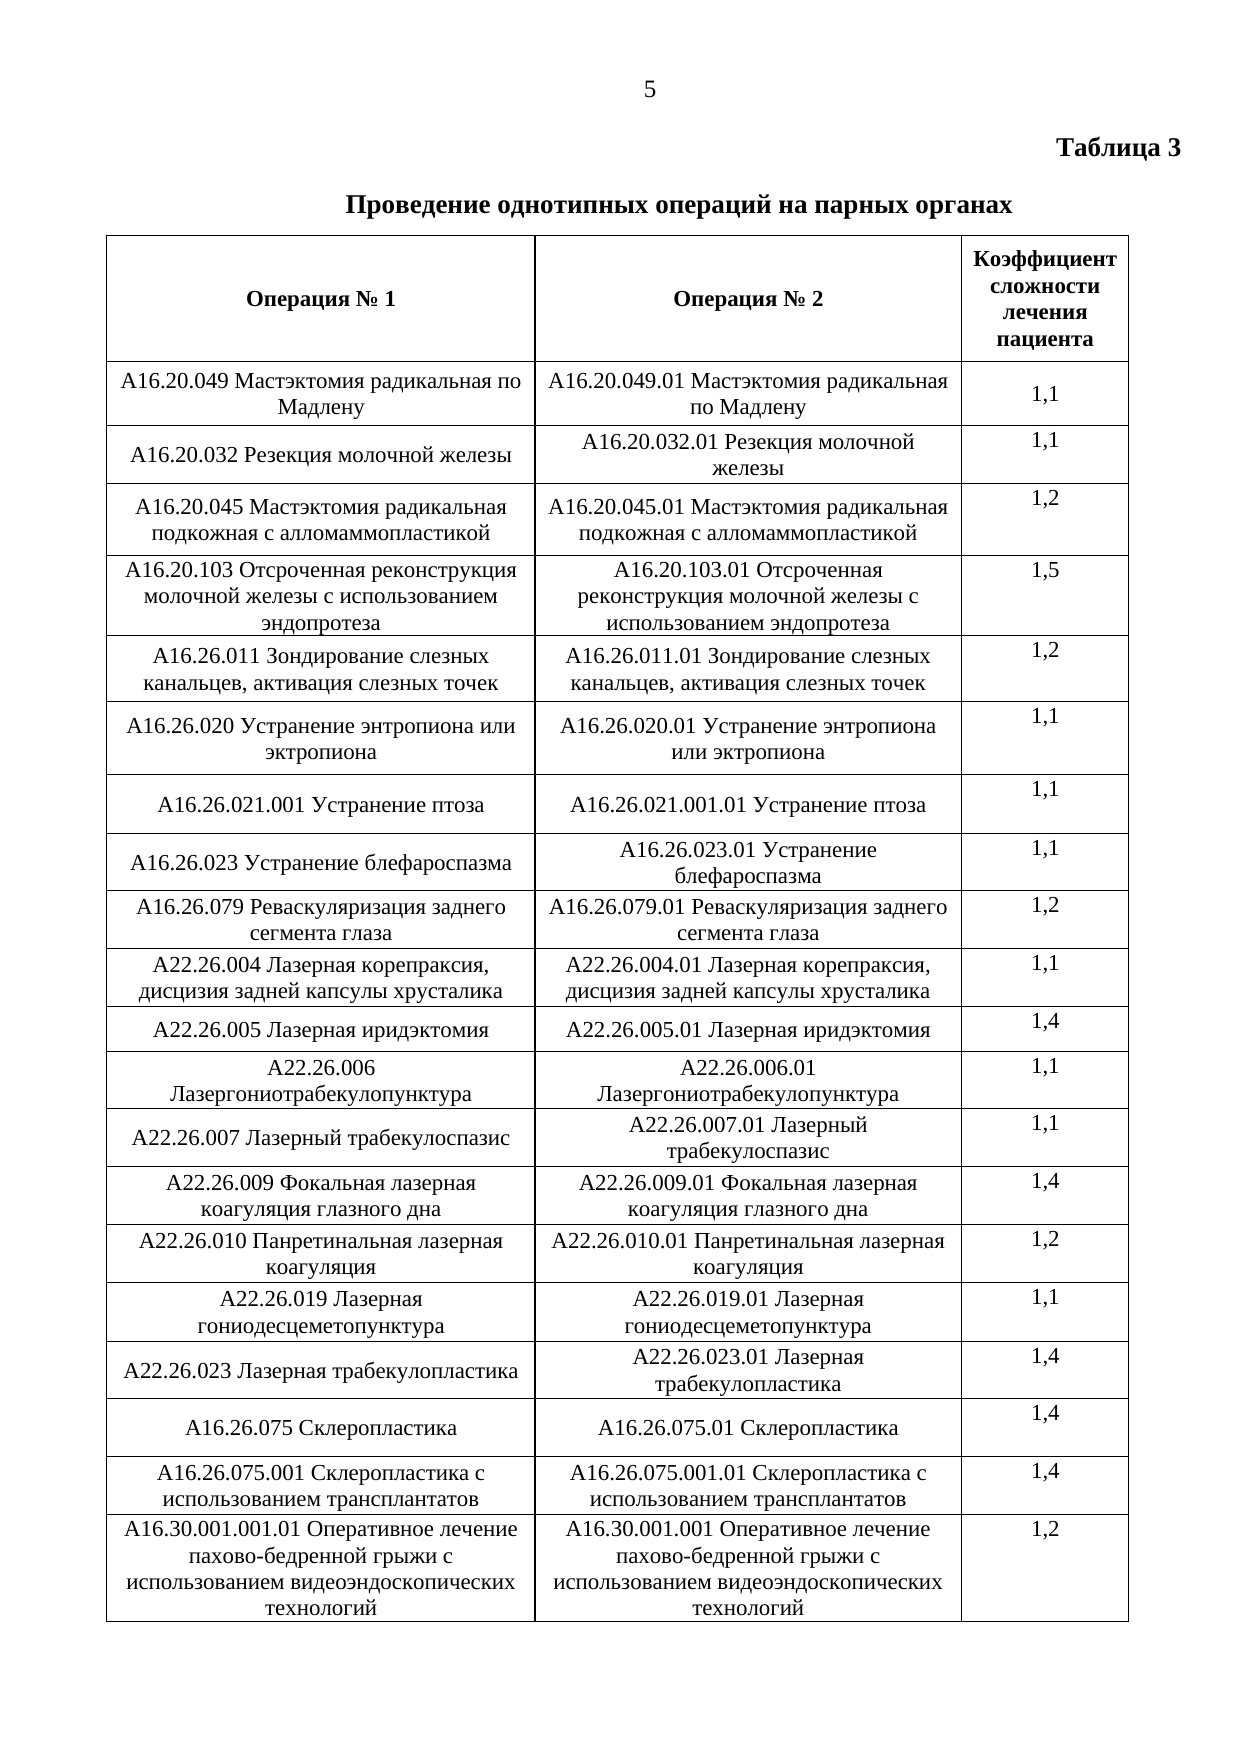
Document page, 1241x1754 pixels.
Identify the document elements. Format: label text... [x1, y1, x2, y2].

table_cell A16.20.103 Отсроченная реконструкция молочной железы с использованием эндопротеза [107, 556, 534, 635]
table_cell A16.20.045.01 Мастэктомия радикальная подкожная с алломаммопластикой [536, 484, 961, 555]
table_cell A16.26.021.001.01 Устранение птоза [536, 775, 961, 833]
table_cell А16.26.011.01 Зондирование слезных канальцев, активация слезных точек [536, 636, 961, 701]
table_cell A16.26.021.001 Устранение птоза [107, 775, 534, 833]
table_cell 1,1 [962, 702, 1128, 774]
table_cell A22.26.009 Фокальная лазерная коагуляция глазного дна [107, 1167, 534, 1223]
table_cell A22.26.007.01 Лазерный трабекулоспазис [536, 1109, 961, 1166]
table_cell A16.26.075 Склеропластика [107, 1399, 534, 1456]
table_cell 1,4 [962, 1399, 1128, 1456]
table_cell A16.20.032.01 Резекция молочной железы [536, 426, 961, 482]
table_cell A22.26.009.01 Фокальная лазерная коагуляция глазного дна [536, 1167, 961, 1223]
table_cell A16.26.023 Устранение блефароспазма [107, 834, 534, 890]
table_cell A22.26.004 Лазерная корепраксия, дисцизия задней капсулы хрусталика [107, 949, 534, 1006]
table_cell 1,1 [962, 1283, 1128, 1341]
table_cell A22.26.007 Лазерный трабекулоспазис [107, 1109, 534, 1166]
table_cell A22.26.010.01 Панретинальная лазерная коагуляция [536, 1225, 961, 1282]
table_cell A16.26.075.001.01 Склеропластика с использованием трансплантатов [536, 1457, 961, 1514]
table_cell 1,2 [962, 484, 1128, 555]
table_cell A16.20.049.01 Мастэктомия радикальная по Мадлену [536, 362, 961, 425]
table_cell 1,1 [962, 834, 1128, 890]
table_cell 1,2 [962, 891, 1128, 948]
table_cell 1,4 [962, 1167, 1128, 1223]
table_cell 1,4 [962, 1457, 1128, 1514]
table_cell 1,2 [962, 1515, 1128, 1621]
table_cell 1,2 [962, 1225, 1128, 1282]
table_cell A22.26.010 Панретинальная лазерная коагуляция [107, 1225, 534, 1282]
table_cell A22.26.005 Лазерная иридэктомия [107, 1007, 534, 1051]
table_cell A22.26.019.01 Лазерная гониодесцеметопунктура [536, 1283, 961, 1341]
table_cell 1,1 [962, 775, 1128, 833]
table_cell 1,4 [962, 1007, 1128, 1051]
text Таблица 3 [118, 131, 1181, 162]
table_header Операция № 2 [536, 236, 961, 361]
table_cell A16.26.020.01 Устранение энтропиона или эктропиона [536, 702, 961, 774]
table_cell A16.26.020 Устранение энтропиона или эктропиона [107, 702, 534, 774]
table_cell A16.20.032 Резекция молочной железы [107, 426, 534, 482]
table_cell A22.26.004.01 Лазерная корепраксия, дисцизия задней капсулы хрусталика [536, 949, 961, 1006]
table_header Операция № 1 [107, 236, 534, 361]
table_cell A22.26.023.01 Лазерная трабекулопластика [536, 1342, 961, 1398]
table_cell A16.30.001.001.01 Оперативное лечение пахово-бедренной грыжи с использованием видеоэндоскопических технологий [107, 1515, 534, 1621]
table_cell A16.26.079.01 Реваскуляризация заднего сегмента глаза [536, 891, 961, 948]
table_cell A16.20.103.01 Отсроченная реконструкция молочной железы с использованием эндопротеза [536, 556, 961, 635]
table_cell 1,5 [962, 556, 1128, 635]
table_cell A16.26.079 Реваскуляризация заднего сегмента глаза [107, 891, 534, 948]
table_cell A16.26.075.01 Склеропластика [536, 1399, 961, 1456]
table_header Коэффициент сложности лечения пациента [962, 236, 1128, 361]
table_cell A16.26.023.01 Устранение блефароспазма [536, 834, 961, 890]
table_cell 1,1 [962, 1052, 1128, 1108]
table_cell 1,2 [962, 636, 1128, 701]
table_cell A22.26.006.01 Лазергониотрабекулопунктура [536, 1052, 961, 1108]
table_cell 1,1 [962, 362, 1128, 425]
table_cell А16.26.011 Зондирование слезных канальцев, активация слезных точек [107, 636, 534, 701]
table_cell 1,1 [962, 1109, 1128, 1166]
table_cell A16.30.001.001 Оперативное лечение пахово-бедренной грыжи с использованием видеоэндоскопических технологий [536, 1515, 961, 1621]
table_cell A22.26.006 Лазергониотрабекулопунктура [107, 1052, 534, 1108]
table_cell A22.26.023 Лазерная трабекулопластика [107, 1342, 534, 1398]
table_cell A16.20.045 Мастэктомия радикальная подкожная с алломаммопластикой [107, 484, 534, 555]
table_cell A16.20.049 Мастэктомия радикальная по Мадлену [107, 362, 534, 425]
table_cell A22.26.005.01 Лазерная иридэктомия [536, 1007, 961, 1051]
table_cell 1,1 [962, 949, 1128, 1006]
table_cell A22.26.019 Лазерная гониодесцеметопунктура [107, 1283, 534, 1341]
text Проведение однотипных операций на парных органах [177, 188, 1181, 219]
table_cell 1,4 [962, 1342, 1128, 1398]
table_cell A16.26.075.001 Склеропластика с использованием трансплантатов [107, 1457, 534, 1514]
table_cell 1,1 [962, 426, 1128, 482]
